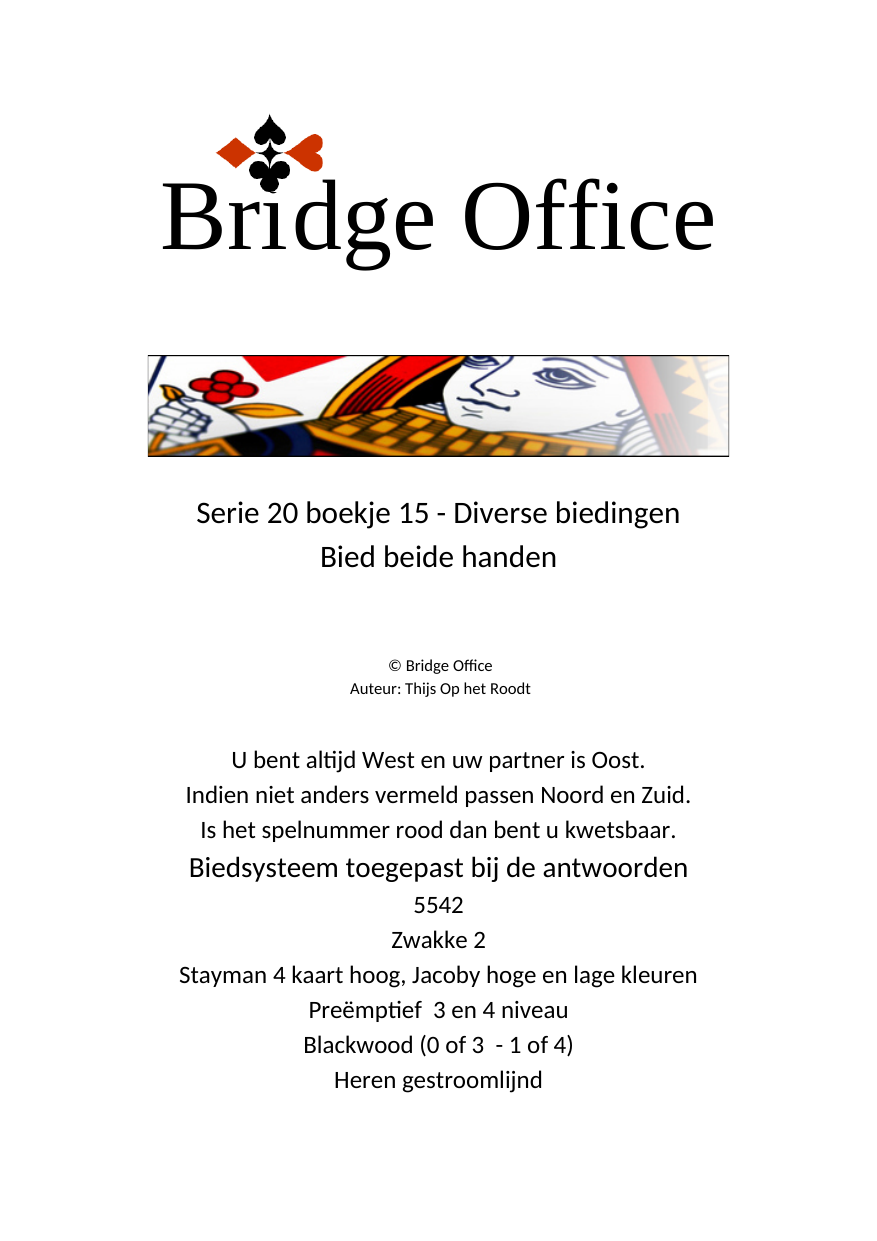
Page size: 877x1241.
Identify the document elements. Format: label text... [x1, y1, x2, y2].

picture [215, 113, 323, 192]
text Stayman 4 kaart hoog, Jacoby hoge en lage kleuren [148, 959, 729, 990]
text Serie 20 boekje 15 - Diverse biedingen [148, 493, 729, 531]
text Auteur: Thijs Op het Roodt U bent altijd West en uw partner is Oost. Indien niet anders vermeld passen Noord en Zuid. Is het spelnummer rood dan bent u kwetsbaar. [148, 678, 729, 845]
text Biedsysteem toegepast bij de antwoorden 5542 Zwakke 2 [148, 849, 729, 955]
text Preëmptief 3 en 4 niveau [148, 994, 729, 1025]
text © Bridge Office [148, 655, 729, 676]
picture [147, 355, 730, 457]
text Blackwood (0 of 3 - 1 of 4) Heren gestroomlijnd [148, 1029, 729, 1095]
text Bied beide handen [148, 537, 729, 575]
